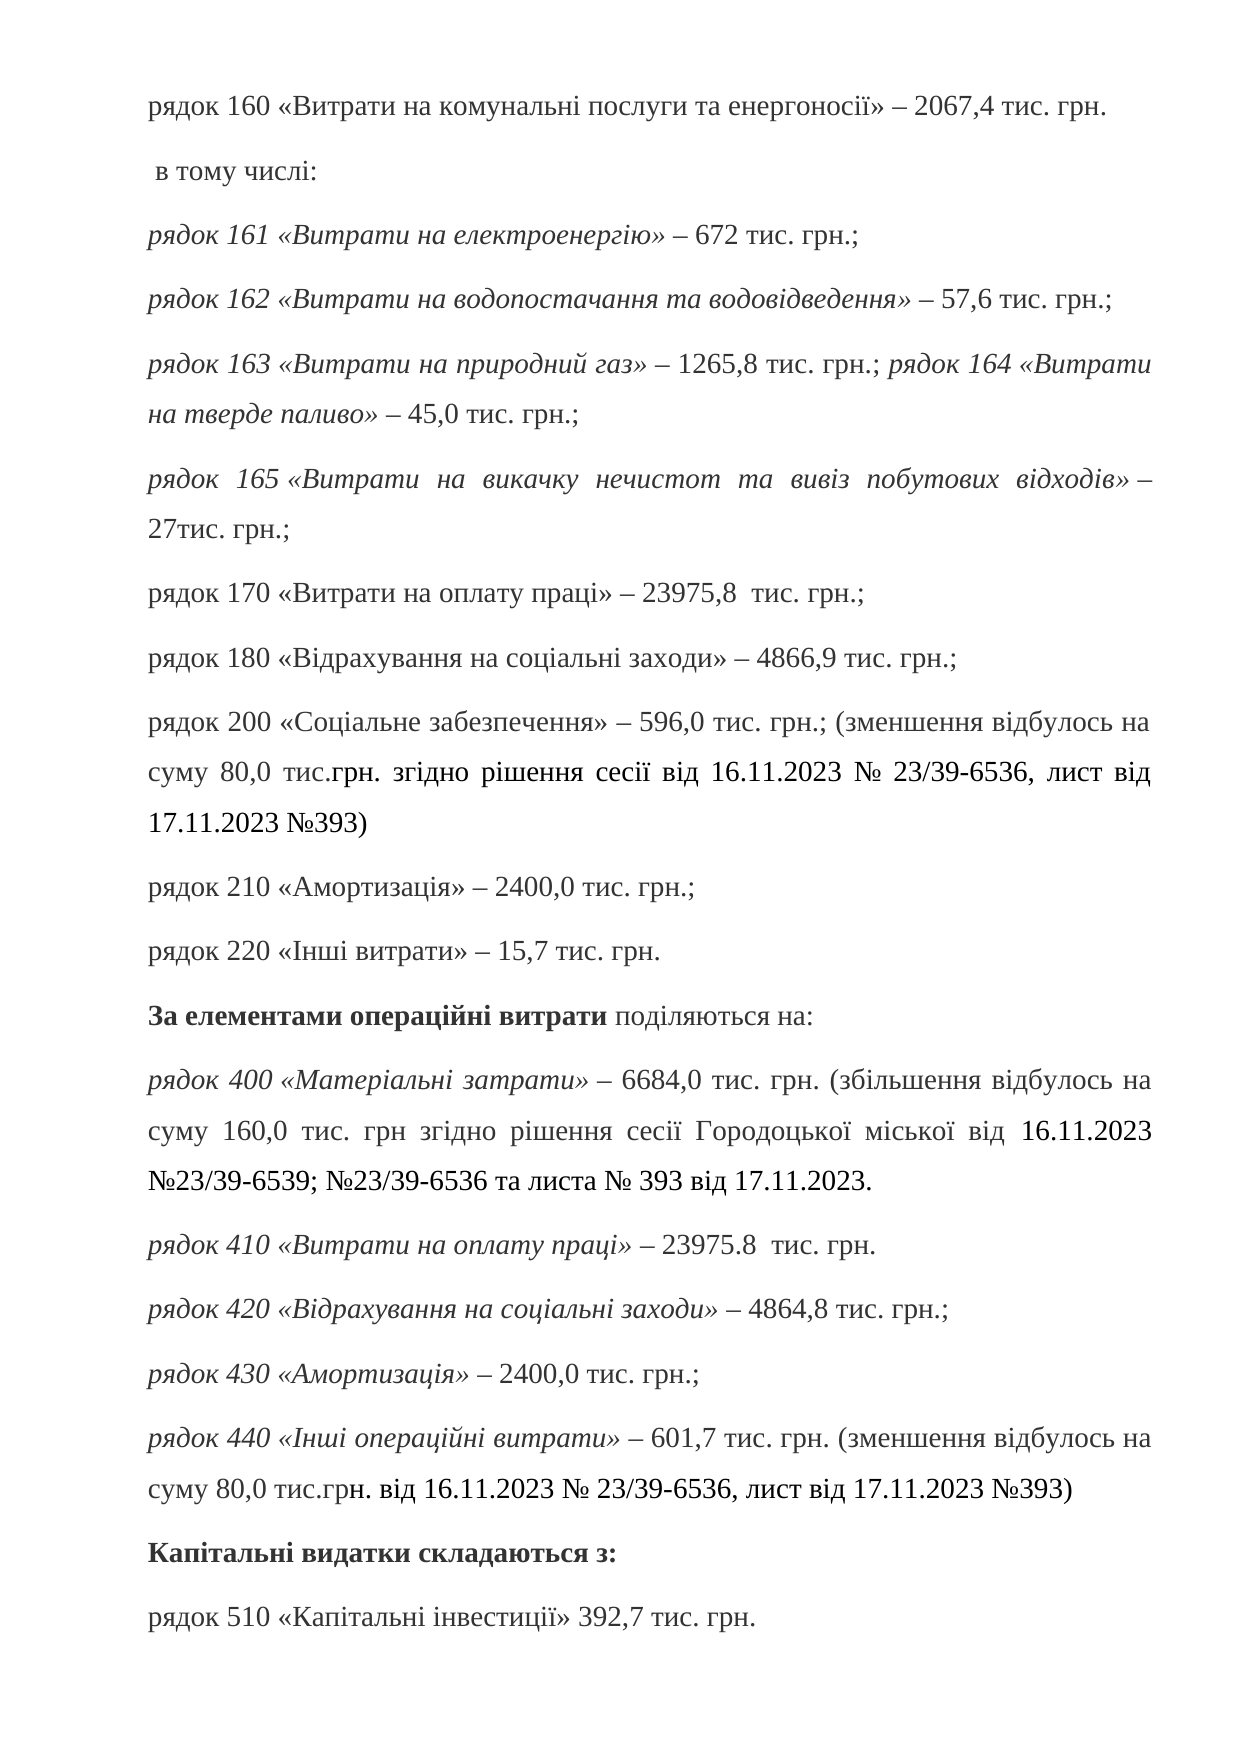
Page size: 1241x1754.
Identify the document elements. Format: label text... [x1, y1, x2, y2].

text рядок 165 «Витрати на викачку нечистот та вивіз побутових відходів» – 27тис. грн.; [148, 461, 1152, 544]
text рядок 161 «Витрати на електроенергію» – 672 тис. грн.; [148, 217, 1152, 251]
text рядок 430 «Амортизація» – 2400,0 тис. грн.; [148, 1356, 1152, 1389]
text рядок 440 «Інші операційні витрати» – 601,7 тис. грн. (зменшення відбулось на суму 80,0 тис.грн. від 16.11.2023 № 23/39-6536, лист від 17.11.2023 №393) [148, 1420, 1152, 1504]
text рядок 200 «Соціальне забезпечення» – 596,0 тис. грн.; (зменшення відбулось на суму 80,0 тис.грн. згідно рішення сесії від 16.11.2023 № 23/39-6536, лист від 17.11.2023 №393) [148, 704, 1152, 838]
text рядок 410 «Витрати на оплату праці» – 23975.8 тис. грн. [148, 1227, 1152, 1261]
text За елементами операційні витрати поділяються на: [148, 998, 1152, 1031]
text рядок 170 «Витрати на оплату праці» – 23975,8 тис. грн.; [148, 575, 1152, 609]
text рядок 400 «Матеріальні затрати» – 6684,0 тис. грн. (збільшення відбулось на суму 160,0 тис. грн згідно рішення сесії Городоцької міської від 16.11.2023 №23/39-6539; №23/39-6536 та листа № 393 від 17.11.2023. [148, 1062, 1152, 1196]
text рядок 220 «Інші витрати» – 15,7 тис. грн. [148, 933, 1152, 967]
text рядок 180 «Відрахування на соціальні заходи» – 4866,9 тис. грн.; [148, 640, 1152, 673]
text рядок 210 «Амортизація» – 2400,0 тис. грн.; [148, 869, 1152, 903]
text в тому числі: [148, 153, 1152, 186]
text рядок 420 «Відрахування на соціальні заходи» – 4864,8 тис. грн.; [148, 1292, 1152, 1325]
text рядок 163 «Витрати на природний газ» – 1265,8 тис. грн.; рядок 164 «Витрати на тверде паливо» – 45,0 тис. грн.; [148, 346, 1152, 430]
text Капітальні видатки складаються з: [148, 1535, 1152, 1569]
text рядок 162 «Витрати на водопостачання та водовідведення» – 57,6 тис. грн.; [148, 282, 1152, 315]
text рядок 160 «Витрати на комунальні послуги та енергоносії» – 2067,4 тис. грн. [148, 88, 1152, 122]
text рядок 510 «Капітальні інвестиції» 392,7 тис. грн. [148, 1599, 1152, 1633]
